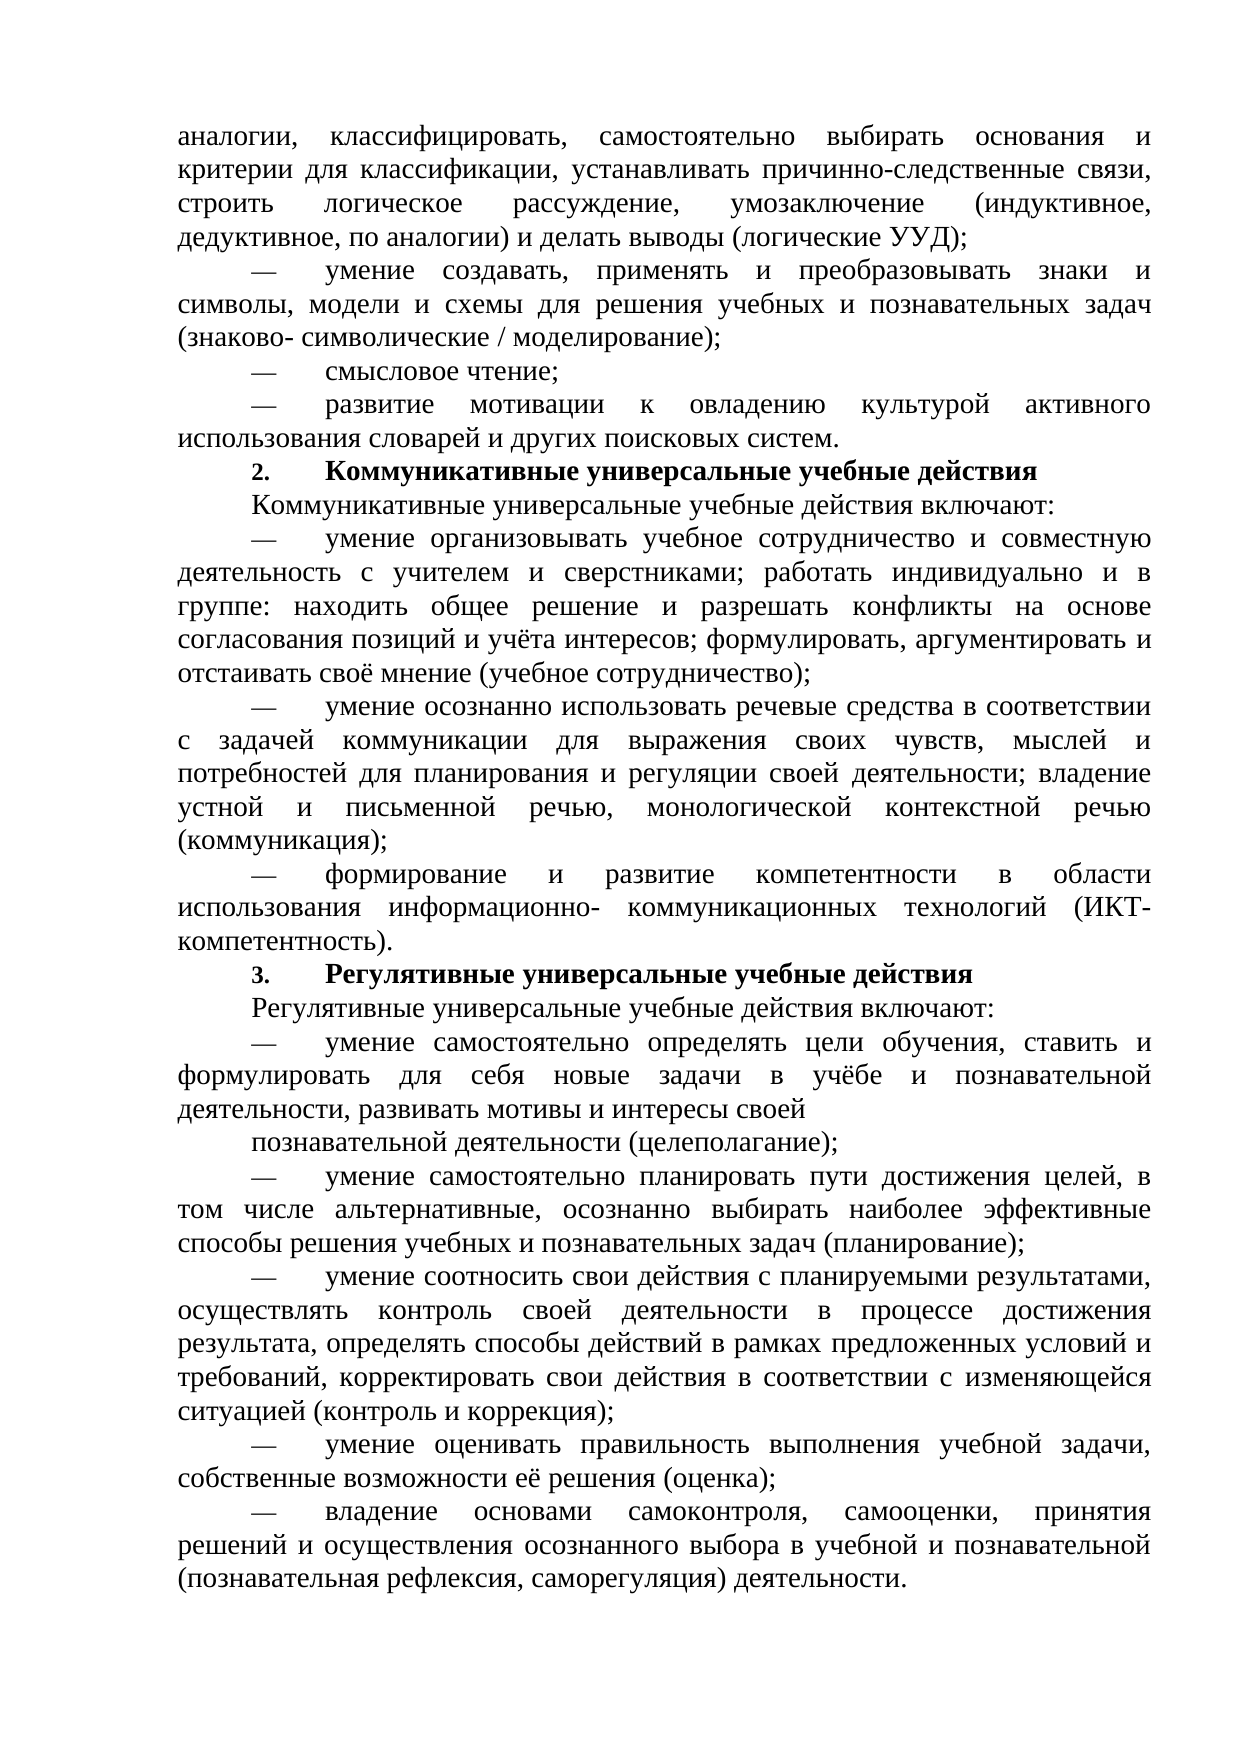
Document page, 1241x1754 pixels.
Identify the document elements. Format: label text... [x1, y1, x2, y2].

list смысловое чтение; [177, 353, 1152, 386]
text познавательной деятельности (целеполагание); [177, 1124, 1152, 1158]
list умение соотносить свои действия с планируемыми результатами, осуществлять контроль своей деятельности в процессе достижения результата, определять способы действий в рамках предложенных условий и требований, корректировать свои действия в соответствии с изменяющейся ситуацией (контроль и коррекция); [177, 1258, 1152, 1426]
list умение оценивать правильность выполнения учебной задачи, собственные возможности её решения (оценка); [177, 1426, 1152, 1493]
text Регулятивные универсальные учебные действия включают: [177, 990, 1152, 1024]
list умение создавать, применять и преобразовывать знаки и символы, модели и схемы для решения учебных и познавательных задач (знаково- символические / моделирование); [177, 252, 1152, 353]
list формирование и развитие компетентности в области использования информационно- коммуникационных технологий (ИКТ-компетентность). [177, 856, 1152, 957]
list умение осознанно использовать речевые средства в соответствии с задачей коммуникации для выражения своих чувств, мыслей и потребностей для планирования и регуляции своей деятельности; владение устной и письменной речью, монологической контекстной речью (коммуникация); [177, 688, 1152, 856]
list умение самостоятельно планировать пути достижения целей, в том числе альтернативные, осознанно выбирать наиболее эффективные способы решения учебных и познавательных задач (планирование); [177, 1158, 1152, 1258]
subtitle Коммуникативные универсальные учебные действия [177, 453, 1152, 487]
text Коммуникативные универсальные учебные действия включают: [177, 487, 1152, 521]
list владение основами самоконтроля, самооценки, принятия решений и осуществления осознанного выбора в учебной и познавательной (познавательная рефлексия, саморегуляция) деятельности. [177, 1493, 1152, 1594]
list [177, 118, 1152, 252]
subtitle Регулятивные универсальные учебные действия [177, 957, 1152, 990]
list умение самостоятельно определять цели обучения, ставить и формулировать для себя новые задачи в учёбе и познавательной деятельности, развивать мотивы и интересы своей [177, 1024, 1152, 1124]
list умение организовывать учебное сотрудничество и совместную деятельность с учителем и сверстниками; работать индивидуально и в группе: находить общее решение и разрешать конфликты на основе согласования позиций и учёта интересов; формулировать, аргументировать и отстаивать своё мнение (учебное сотрудничество); [177, 521, 1152, 688]
list развитие мотивации к овладению культурой активного использования словарей и других поисковых систем. [177, 386, 1152, 453]
